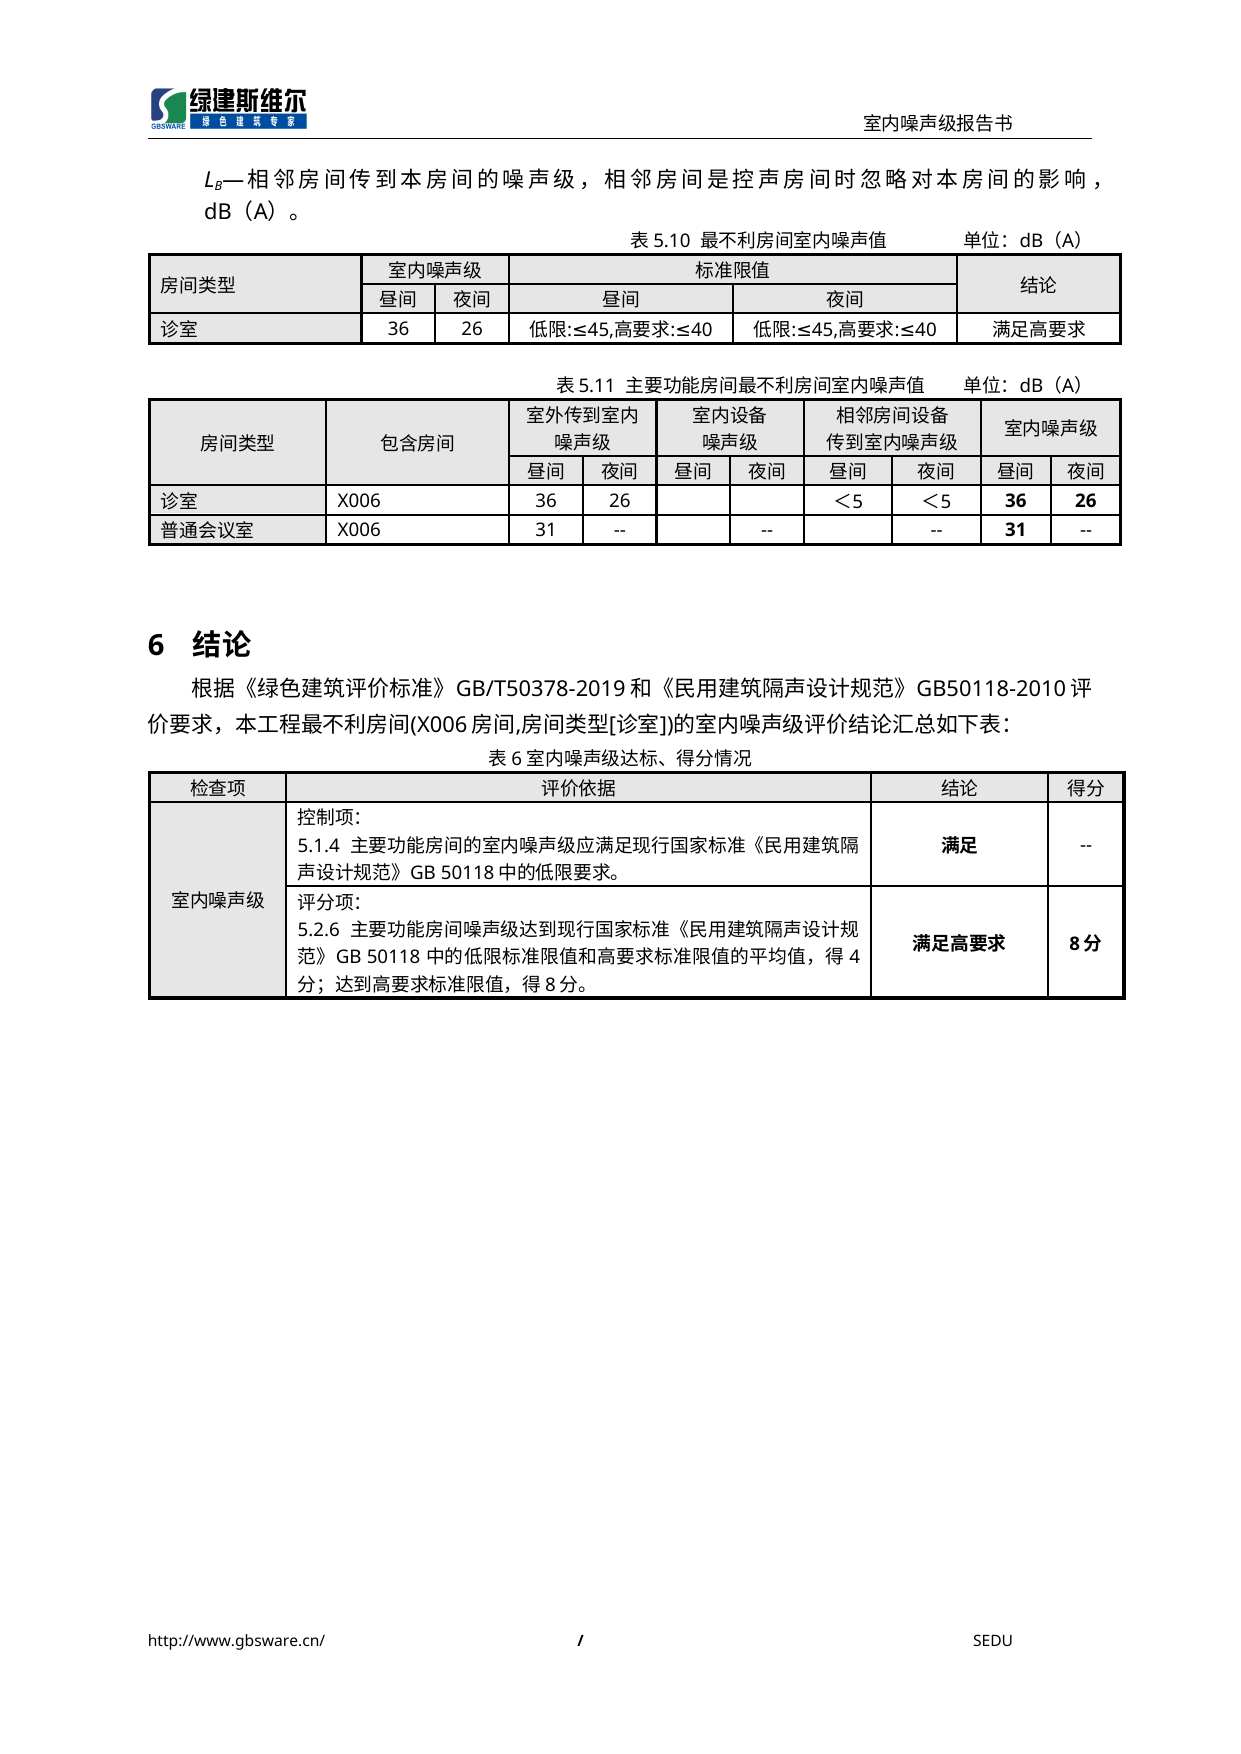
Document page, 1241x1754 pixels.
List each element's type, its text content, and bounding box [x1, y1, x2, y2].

table_cell [805, 516, 891, 543]
subtitle 结论 [148, 622, 1092, 664]
table_header 房间类型 [151, 401, 325, 484]
picture [147, 88, 308, 130]
table_cell 普通会议室 [151, 516, 325, 543]
table_header 结论 [958, 256, 1119, 312]
table_cell 昼间 [658, 457, 729, 484]
table_header 评价依据 [287, 774, 870, 801]
table_cell 26 [584, 486, 655, 513]
text 表5.11 主要功能房间最不利房间室内噪声值 单位：dB（A） [148, 370, 1092, 397]
text 表6 室内噪声级达标、得分情况 [148, 743, 1092, 771]
table_cell 昼间 [982, 457, 1050, 484]
table_header 标准限值 [510, 256, 956, 283]
table_header 室内噪声级 [982, 401, 1119, 455]
table_cell 26 [1052, 486, 1119, 513]
table_cell ＜5 [805, 486, 891, 513]
table_cell -- [1052, 516, 1119, 543]
table_cell [658, 486, 729, 513]
table_cell X006 [327, 516, 508, 543]
table_header 包含房间 [327, 401, 508, 484]
table_cell 满足高要求 [872, 887, 1047, 996]
table_cell 低限:≤45,高要求:≤40 [510, 314, 732, 342]
table_cell 昼间 [510, 457, 582, 484]
table_cell 昼间 [363, 285, 434, 312]
table_cell 夜间 [584, 457, 655, 484]
table_cell 诊室 [151, 314, 360, 342]
table_cell 8分 [1049, 887, 1122, 996]
table_cell 夜间 [731, 457, 803, 484]
table_cell 36 [363, 314, 434, 342]
table_cell 26 [436, 314, 508, 342]
table_cell 昼间 [805, 457, 891, 484]
table_cell 满足高要求 [958, 314, 1119, 342]
text 表5.10 最不利房间室内噪声值 单位：dB（A） [148, 226, 1092, 253]
table_cell 夜间 [436, 285, 508, 312]
table_cell 昼间 [510, 285, 732, 312]
table_cell -- [584, 516, 655, 543]
table_cell 夜间 [734, 285, 956, 312]
text 根据《绿色建筑评价标准》GB/T50378-2019和《民用建筑隔声设计规范》GB50118-2010评价要求，本工程最不利房间(X006房间,房间类型[诊室])的室内噪声级评价结论汇总如下表： [148, 671, 1092, 739]
table_cell 控制项： 5.1.4 主要功能房间的室内噪声级应满足现行国家标准《民用建筑隔声设计规范》GB 50118中的低限要求。 [287, 803, 870, 884]
table_header 结论 [872, 774, 1047, 801]
table_header 房间类型 [151, 256, 360, 312]
table_cell 夜间 [1052, 457, 1119, 484]
table_cell 31 [982, 516, 1050, 543]
table_header 检查项 [151, 774, 285, 801]
table_header 相邻房间设备 传到室内噪声级 [805, 401, 980, 455]
table_cell ＜5 [893, 486, 980, 513]
table_header 室内设备 噪声级 [658, 401, 803, 455]
table_cell [731, 486, 803, 513]
table_cell X006 [327, 486, 508, 513]
table_header 室外传到室内 噪声级 [510, 401, 655, 455]
table_header 室内噪声级 [363, 256, 508, 283]
table_cell 室内噪声级 [151, 803, 285, 996]
table_header 得分 [1049, 774, 1122, 801]
table_cell 36 [510, 486, 582, 513]
table_cell 诊室 [151, 486, 325, 513]
table_cell 36 [982, 486, 1050, 513]
table_cell -- [1049, 803, 1122, 884]
table_cell 评分项： 5.2.6 主要功能房间噪声级达到现行国家标准《民用建筑隔声设计规范》GB 50118 中的低限标准限值和高要求标准限值的平均值，得4分；达到高要求标准限值，得8分。 [287, 887, 870, 996]
table_cell -- [893, 516, 980, 543]
table_cell -- [731, 516, 803, 543]
text LB—相邻房间传到本房间的噪声级，相邻房间是控声房间时忽略对本房间的影响，dB（A）。 [204, 162, 1092, 226]
table_cell [658, 516, 729, 543]
table_cell 31 [510, 516, 582, 543]
table_cell 满足 [872, 803, 1047, 884]
table_cell 夜间 [893, 457, 980, 484]
table_cell 低限:≤45,高要求:≤40 [734, 314, 956, 342]
